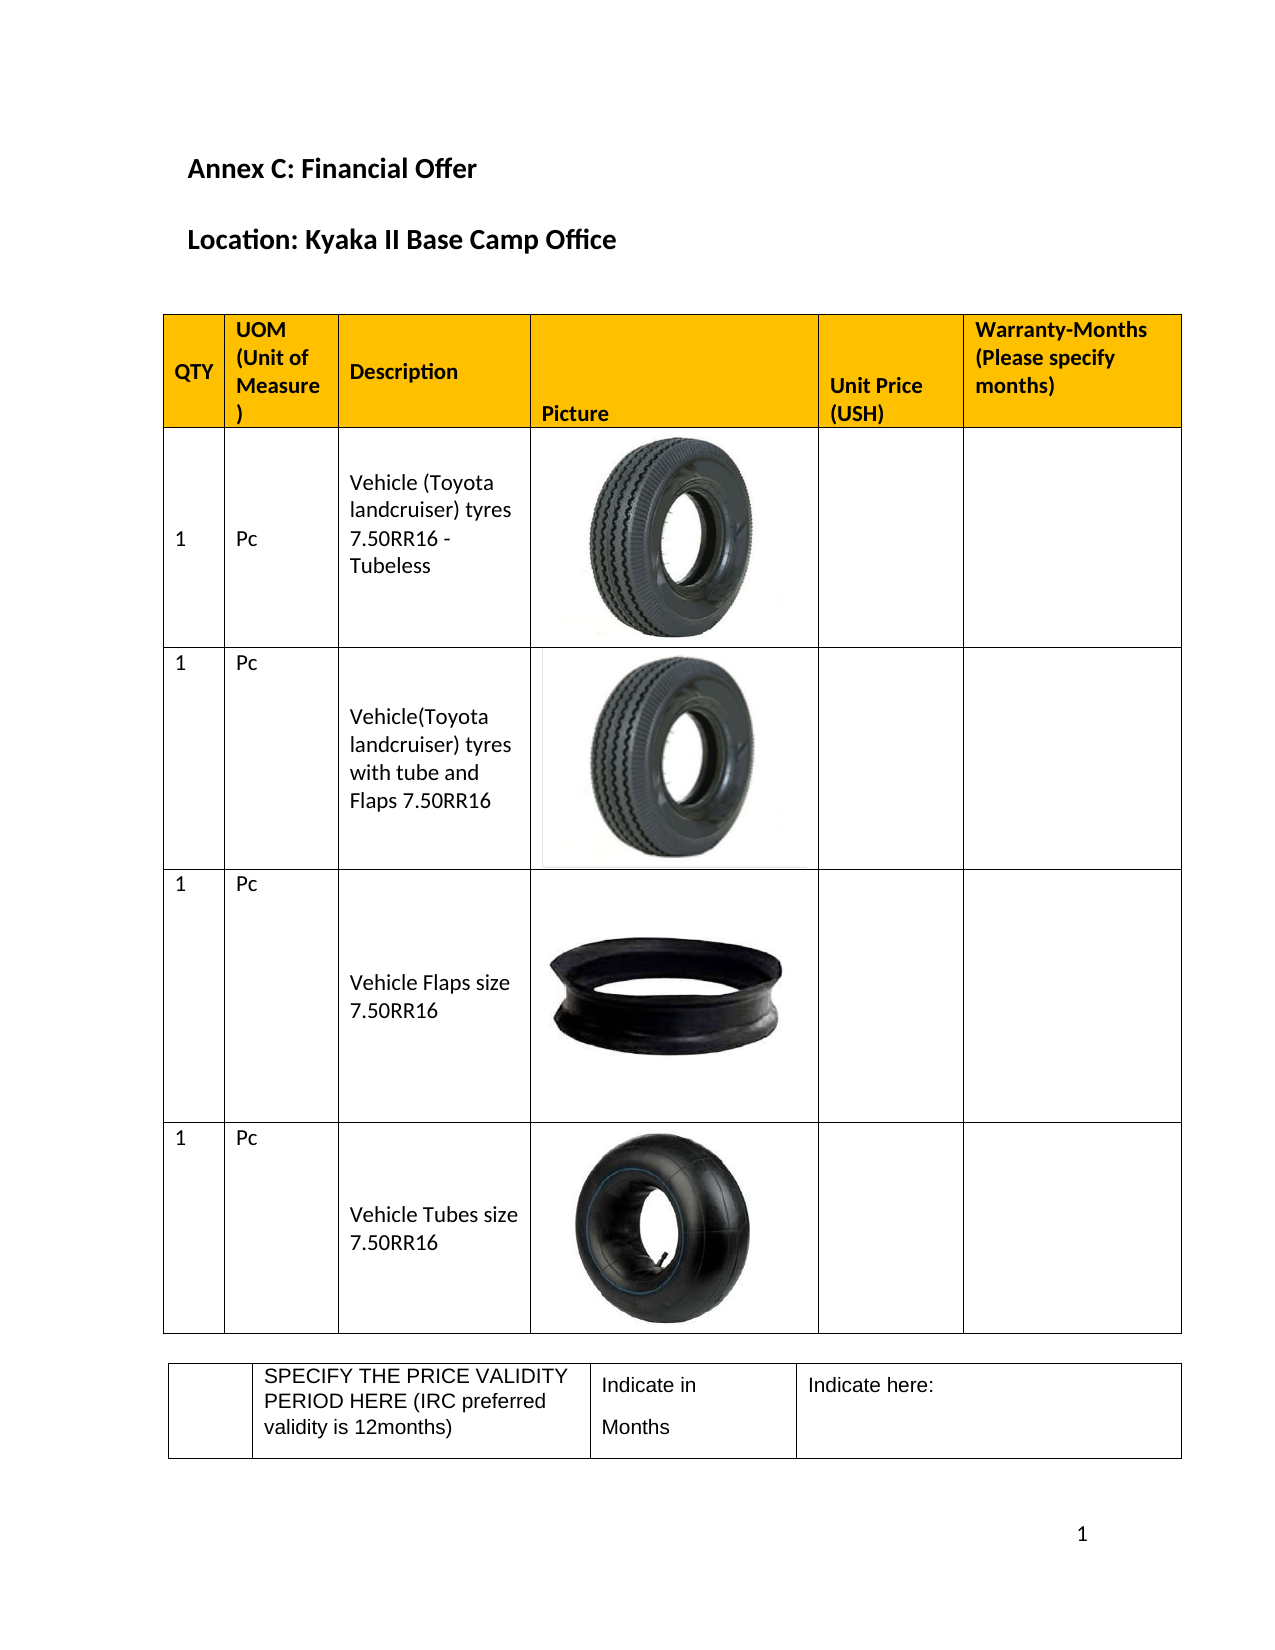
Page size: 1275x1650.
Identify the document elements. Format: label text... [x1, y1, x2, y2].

table_cell Pc [225, 1123, 338, 1333]
table_cell 1 [164, 428, 224, 647]
table_cell [808, 648, 818, 868]
table_cell [531, 648, 541, 868]
table_header SPECIFY THE PRICE VALIDITY PERIOD HERE (IRC preferred validity is 12months) [253, 1364, 590, 1458]
table_header Description [339, 315, 530, 427]
text Annex C: Financial Offer [187, 150, 1087, 186]
picture [541, 1123, 783, 1333]
table_cell 1 [164, 648, 224, 868]
table_cell [819, 428, 963, 647]
table_cell Pc [225, 428, 338, 647]
table_cell [964, 1123, 1181, 1333]
table_header Warranty-Months (Please specify months) [964, 315, 1181, 427]
table_header Indicate here: [797, 1364, 1181, 1458]
picture [541, 428, 806, 647]
table_cell [806, 428, 818, 647]
table_cell [531, 428, 541, 647]
table_cell Pc [225, 870, 338, 1122]
table_cell 1 [164, 1123, 224, 1333]
table_cell [819, 870, 963, 1122]
table_cell [783, 1123, 818, 1333]
table_header Indicate in Months [591, 1364, 796, 1458]
table_cell [819, 648, 963, 868]
table_cell [819, 1123, 963, 1333]
table_cell [531, 870, 818, 1122]
table_cell [531, 1123, 541, 1333]
table_cell [964, 428, 1181, 647]
picture [541, 925, 790, 1067]
text Location: Kyaka II Base Camp Office [187, 221, 1087, 257]
table_header [169, 1364, 252, 1458]
table_cell Vehicle(Toyota landcruiser) tyres with tube and Flaps 7.50RR16 [339, 648, 530, 868]
table_header Picture [531, 315, 818, 427]
table_cell Vehicle (Toyota landcruiser) tyres 7.50RR16 -Tubeless [339, 428, 530, 647]
table_cell Vehicle Flaps size 7.50RR16 [339, 870, 530, 1122]
table_header QTY [164, 315, 224, 427]
table_cell Pc [225, 648, 338, 868]
table_cell 1 [164, 870, 224, 1122]
table_cell Vehicle Tubes size 7.50RR16 [339, 1123, 530, 1333]
table_cell [964, 648, 1181, 868]
table_cell [964, 870, 1181, 1122]
picture [541, 648, 808, 869]
table_header Unit Price (USH) [819, 315, 963, 427]
table_header UOM (Unit of Measure) [225, 315, 338, 427]
